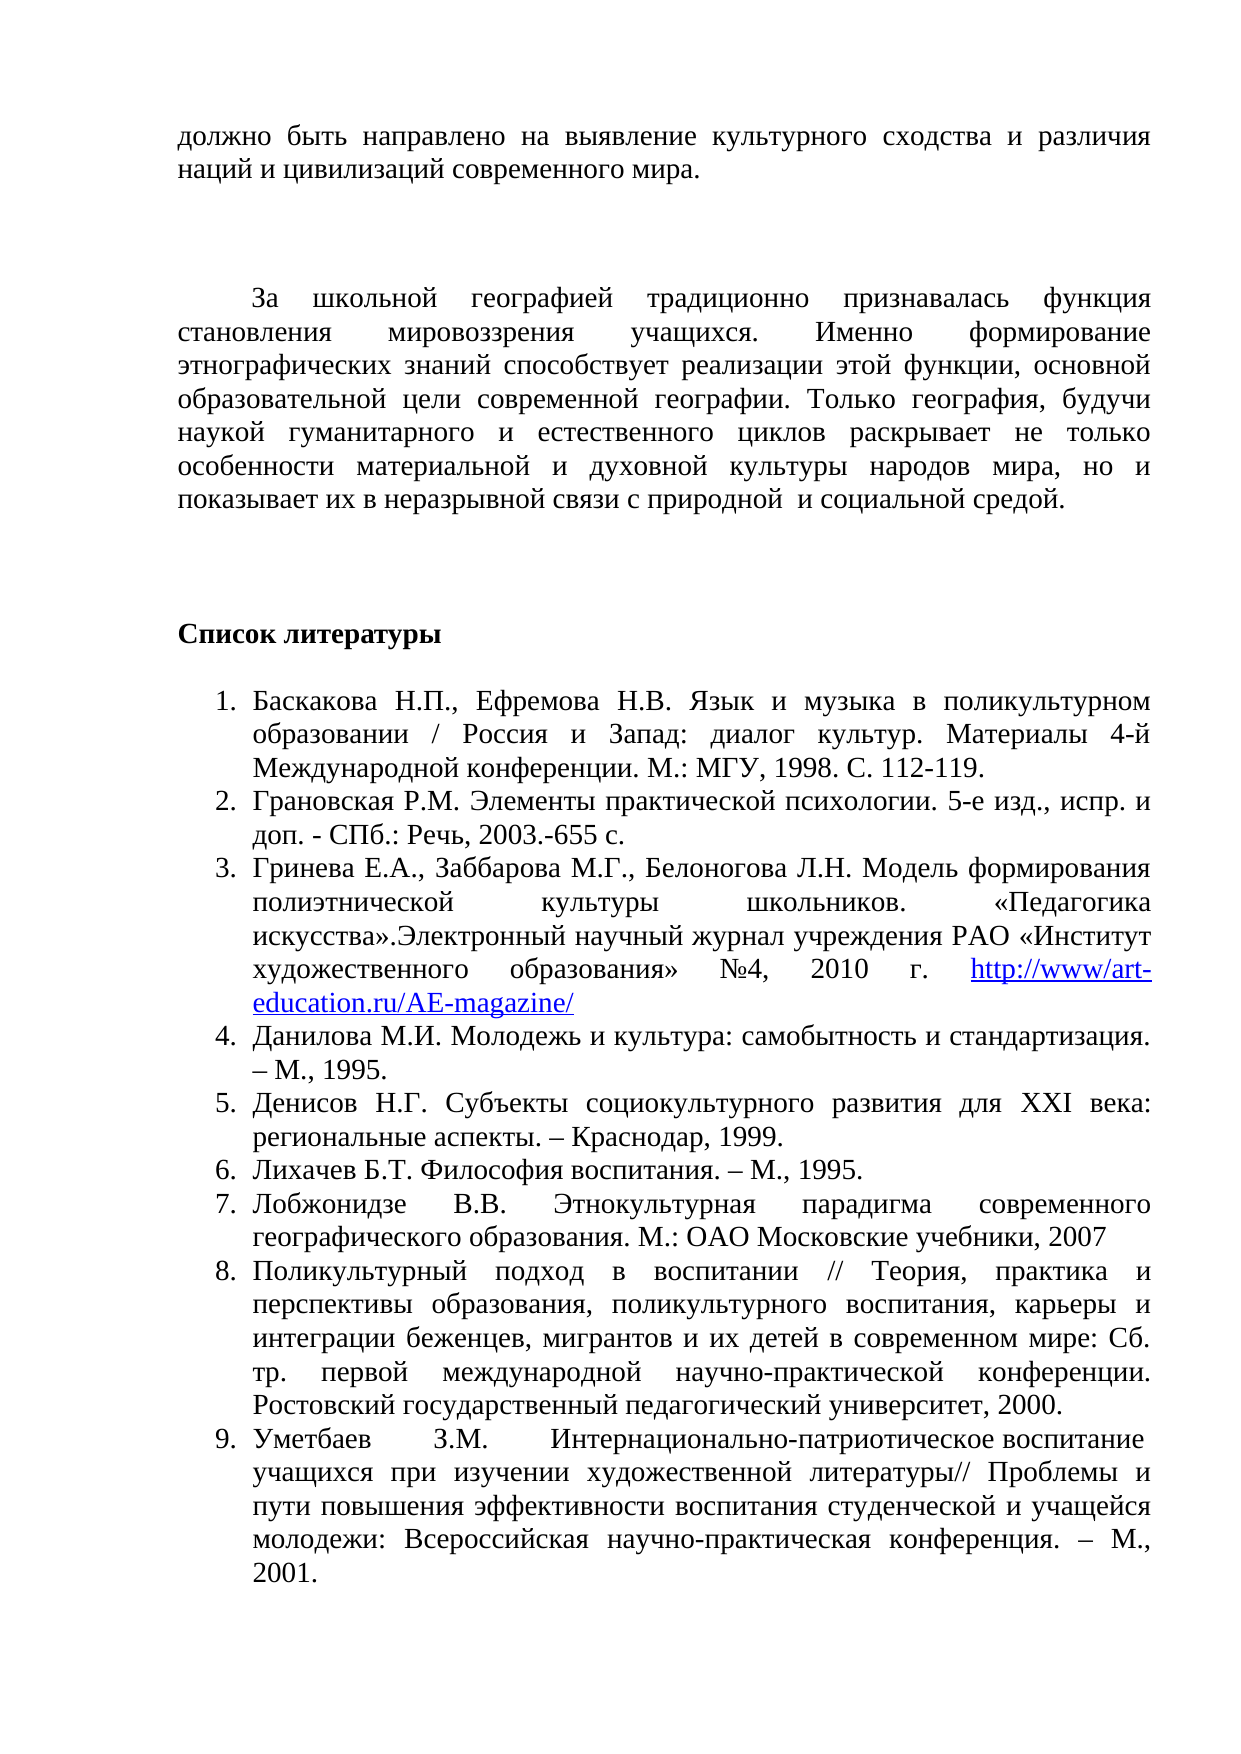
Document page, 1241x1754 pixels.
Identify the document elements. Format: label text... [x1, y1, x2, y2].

text За школьной географией традиционно признавалась функция становления мировоззрения учащихся. Именно формирование этнографических знаний способствует реализации этой функции, основной образовательной цели современной географии. Только география, будучи наукой гуманитарного и естественного циклов раскрывает не только особенности материальной и духовной культуры народов мира, но и показывает их в неразрывной связи с природной и социальной средой. [177, 280, 1152, 515]
list Грановская Р.М. Элементы практической психологии. 5-е изд., испр. и доп. - СПб.: Речь, 2003.-655 с. [215, 783, 1152, 851]
list Денисов Н.Г. Субъекты социокультурного развития для XXI века: региональные аспекты. – Краснодар, 1999. [215, 1085, 1152, 1152]
list Гринева Е.А., Заббарова М.Г., Белоногова Л.Н. Модель формирования полиэтнической культуры школьников. «Педагогика искусства».Электронный научный журнал учреждения РАО «Институт художественного образования» №4, 2010 г. http://www/art-education.ru/AE-magazine/ [215, 851, 1152, 1018]
subtitle Список литературы [177, 616, 1152, 649]
list Лихачев Б.Т. Философия воспитания. – М., 1995. [215, 1152, 1152, 1186]
list Данилова М.И. Молодежь и культура: самобытность и стандартизация. – М., 1995. [215, 1018, 1152, 1085]
list Лобжонидзе В.В. Этнокультурная парадигма современного географического образования. М.: ОАО Московские учебники, 2007 [215, 1186, 1152, 1253]
list Уметбаев З.М. Интернационально-патриотическое воспитание учащихся при изучении художественной литературы// Проблемы и пути повышения эффективности воспитания студенческой и учащейся молодежи: Всероссийская научно-практическая конференция. – М., 2001. [215, 1421, 1152, 1588]
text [177, 118, 1152, 185]
list Поликультурный подход в воспитании // Теория, практика и перспективы образования, поликультурного воспитания, карьеры и интеграции беженцев, мигрантов и их детей в современном мире: Сб. тр. первой международной научно-практической конференции. Ростовский государственный педагогический университет, 2000. [215, 1253, 1152, 1421]
list Баскакова Н.П., Ефремова Н.В. Язык и музыка в поликультурном образовании / Россия и Запад: диалог культур. Материалы 4-й Международной конференции. М.: МГУ, 1998. С. 112-119. [215, 683, 1152, 783]
